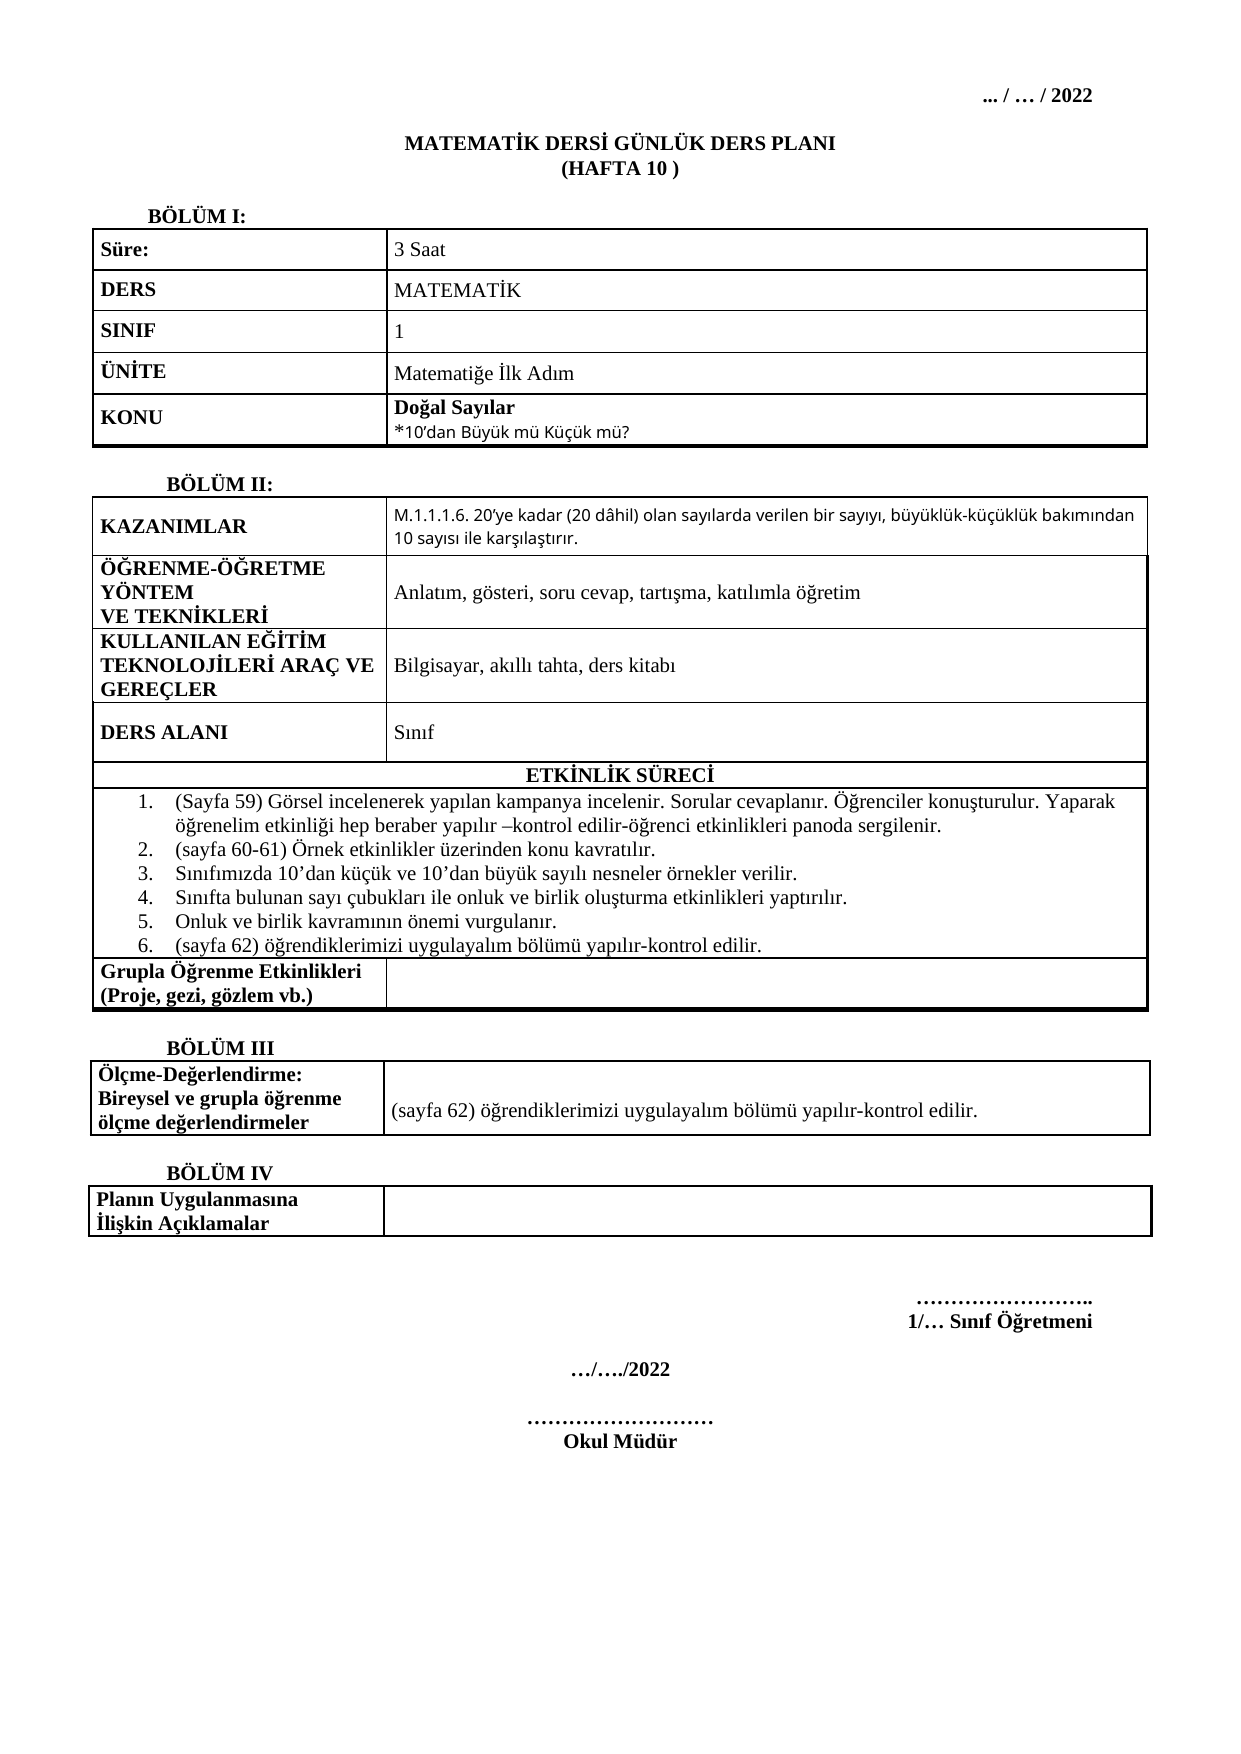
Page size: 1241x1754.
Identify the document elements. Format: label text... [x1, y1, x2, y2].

text ... / … / 2022 [148, 83, 1093, 107]
text ……………………… [148, 1405, 1093, 1429]
table_header M.1.1.1.6. 20’ye kadar (20 dâhil) olan sayılarda verilen bir sayıyı, büyüklük-küçüklük bakımından 10 sayısı ile karşılaştırır. [387, 498, 1147, 555]
table_cell Anlatım, gösteri, soru cevap, tartışma, katılımla öğretim [387, 556, 1146, 628]
table_cell MATEMATİK [388, 271, 1146, 310]
table_cell (Sayfa 59) Görsel incelenerek yapılan kampanya incelenir. Sorular cevaplanır. Öğrenciler konuşturulur. Yaparak öğrenelim etkinliği hep beraber yapılır –kontrol edilir-öğrenci etkinlikleri panoda sergilenir. (sayfa 60-61) Örnek etkinlikler üzerinden konu kavratılır. Sınıfımızda 10’dan küçük ve 10’dan büyük sayılı nesneler örnekler verilir. Sınıfta bulunan sayı çubukları ile onluk ve birlik oluşturma etkinlikleri yaptırılır. Onluk ve birlik kavramının önemi vurgulanır. (sayfa 62) öğrendiklerimizi uygulayalım bölümü yapılır-kontrol edilir. [94, 789, 1146, 957]
table_cell SINIF [94, 311, 386, 352]
table_cell DERS [94, 271, 386, 310]
table_cell Doğal Sayılar *10’dan Büyük mü Küçük mü? [388, 395, 1146, 444]
text MATEMATİK DERSİ GÜNLÜK DERS PLANI [148, 131, 1093, 155]
table_header KAZANIMLAR [93, 498, 386, 555]
table_cell ETKİNLİK SÜRECİ [94, 763, 1146, 787]
table_cell KONU [94, 395, 386, 444]
table_header Planın Uygulanmasına İlişkin Açıklamalar [90, 1187, 383, 1235]
text BÖLÜM II: [148, 472, 1093, 496]
subtitle BÖLÜM IV [148, 1161, 1093, 1184]
table_cell Sınıf [387, 703, 1146, 761]
table_cell Matematiğe İlk Adım [388, 353, 1146, 393]
text …/…./2022 [148, 1357, 1093, 1381]
text BÖLÜM I: [148, 203, 1093, 228]
text 1/… Sınıf Öğretmeni [148, 1309, 1093, 1333]
table_cell ÖĞRENME-ÖĞRETME YÖNTEM VE TEKNİKLERİ [93, 556, 386, 628]
text Okul Müdür [148, 1429, 1093, 1453]
table_header [385, 1187, 1150, 1235]
text …………………….. [148, 1285, 1093, 1309]
text (HAFTA 10 ) [148, 155, 1093, 179]
table_cell KULLANILAN EĞİTİM TEKNOLOJİLERİ ARAÇ VE GEREÇLER [93, 629, 386, 701]
table_header (sayfa 62) öğrendiklerimizi uygulayalım bölümü yapılır-kontrol edilir. [385, 1062, 1149, 1134]
table_cell DERS ALANI [94, 703, 386, 761]
table_header 3 Saat [388, 230, 1146, 269]
table_cell 1 [388, 311, 1146, 352]
table_cell Grupla Öğrenme Etkinlikleri (Proje, gezi, gözlem vb.) [94, 959, 386, 1007]
table_header Süre: [94, 230, 386, 269]
table_cell Bilgisayar, akıllı tahta, ders kitabı [387, 629, 1146, 701]
subtitle BÖLÜM III [148, 1036, 1093, 1060]
table_cell [387, 959, 1146, 1007]
table_cell ÜNİTE [94, 353, 386, 393]
table_header Ölçme-Değerlendirme: Bireysel ve grupla öğrenme ölçme değerlendirmeler [92, 1062, 383, 1134]
